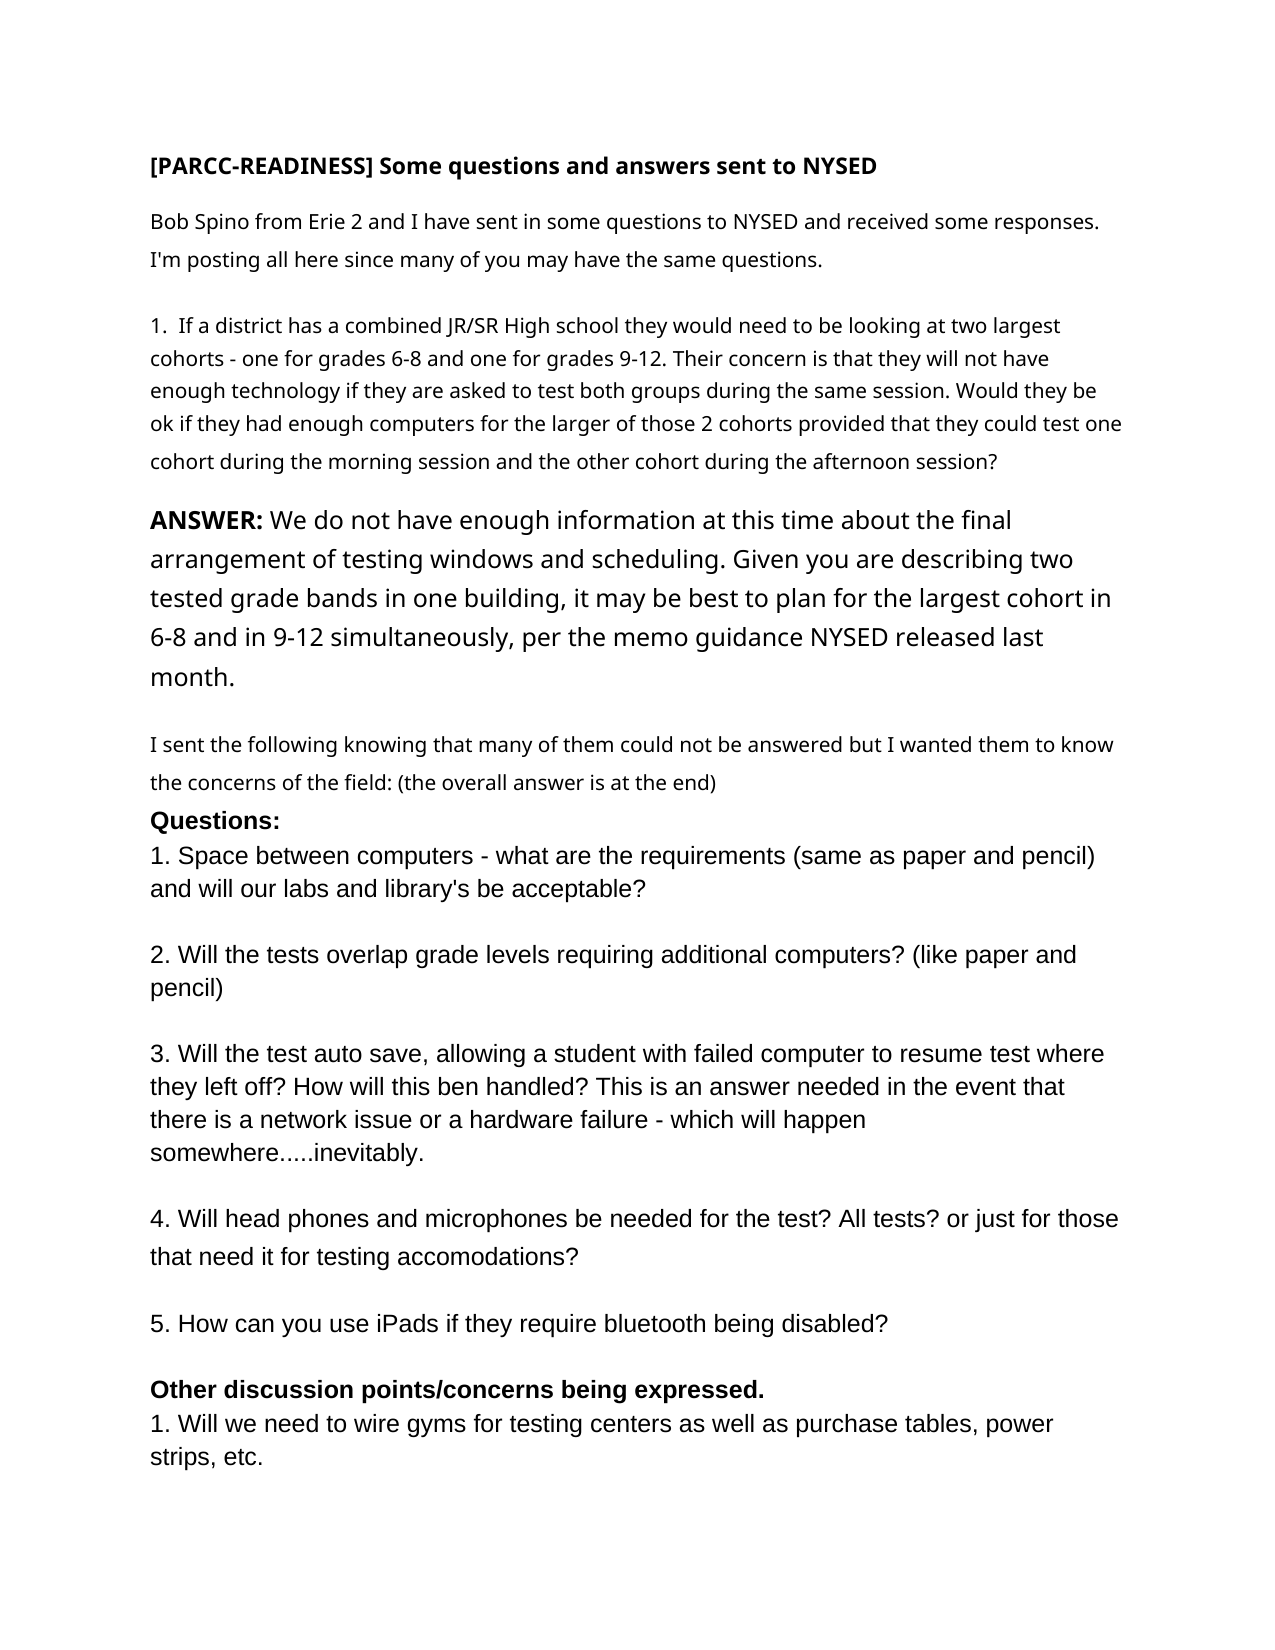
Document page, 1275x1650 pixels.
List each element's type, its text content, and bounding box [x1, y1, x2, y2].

text Bob Spino from Erie 2 and I have sent in some questions to NYSED and received some responses. I'm posting all here since many of you may have the same questions. 1. If a district has a combined JR/SR High school they would need to be looking at two largest cohorts - one for grades 6-8 and one for grades 9-12. Their concern is that they will not have enough technology if they are asked to test both groups during the same session. Would they be ok if they had enough computers for the larger of those 2 cohorts provided that they could test one cohort during the morning session and the other cohort during the afternoon session? [150, 207, 1125, 477]
text [PARCC-READINESS] Some questions and answers sent to NYSED [150, 150, 1125, 181]
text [150, 502, 1125, 1470]
